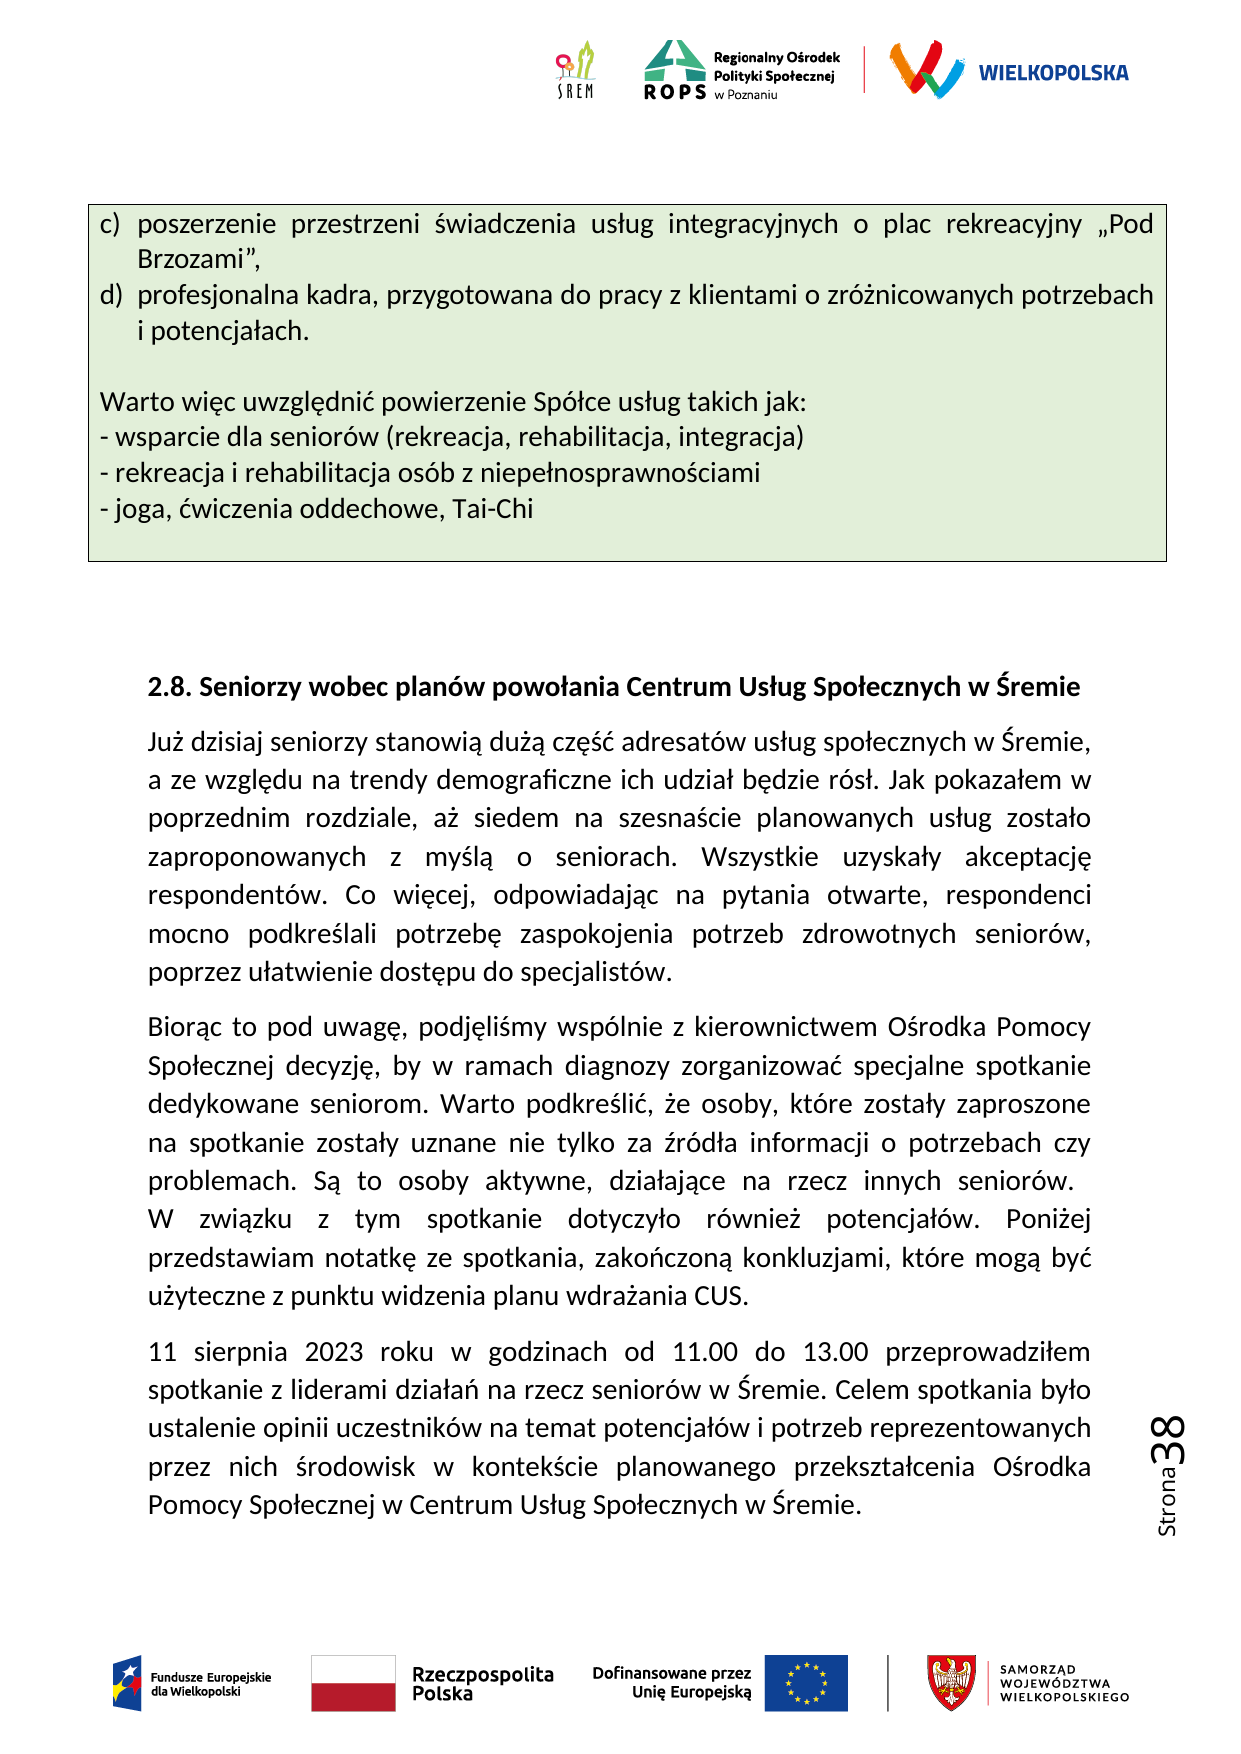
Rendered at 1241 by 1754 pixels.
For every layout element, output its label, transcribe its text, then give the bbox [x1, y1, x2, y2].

text Już dzisiaj seniorzy stanowią dużą część adresatów usług społecznych w Śremie, a ze względu na trendy demograficzne ich udział będzie rósł. Jak pokazałem w poprzednim rozdziale, aż siedem na szesnaście planowanych usług zostało zaproponowanych z myślą o seniorach. Wszystkie uzyskały akceptację respondentów. Co więcej, odpowiadając na pytania otwarte, respondenci mocno podkreślali potrzebę zaspokojenia potrzeb zdrowotnych seniorów, poprzez ułatwienie dostępu do specjalistów. [147, 723, 1093, 989]
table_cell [89, 205, 1166, 561]
text 11 sierpnia 2023 roku w godzinach od 11.00 do 13.00 przeprowadziłem spotkanie z liderami działań na rzecz seniorów w Śremie. Celem spotkania było ustalenie opinii uczestników na temat potencjałów i potrzeb reprezentowanych przez nich środowisk w kontekście planowanego przekształcenia Ośrodka Pomocy Społecznej w Centrum Usług Społecznych w Śremie. [147, 1333, 1093, 1522]
picture [1, 1624, 1239, 1744]
text 2.8. Seniorzy wobec planów powołania Centrum Usług Społecznych w Śremie [147, 668, 1093, 703]
text Biorąc to pod uwagę, podjęliśmy wspólnie z kierownictwem Ośrodka Pomocy Społecznej decyzję, by w ramach diagnozy zorganizować specjalne spotkanie dedykowane seniorom. Warto podkreślić, że osoby, które zostały zaproszone na spotkanie zostały uznane nie tylko za źródła informacji o potrzebach czy problemach. Są to osoby aktywne, działające na rzecz innych seniorów. W związku z tym spotkanie dotyczyło również potencjałów. Poniżej przedstawiam notatkę ze spotkania, zakończoną konkluzjami, które mogą być użyteczne z punktu widzenia planu wdrażania CUS. [147, 1008, 1093, 1313]
picture [12, 10, 1238, 128]
